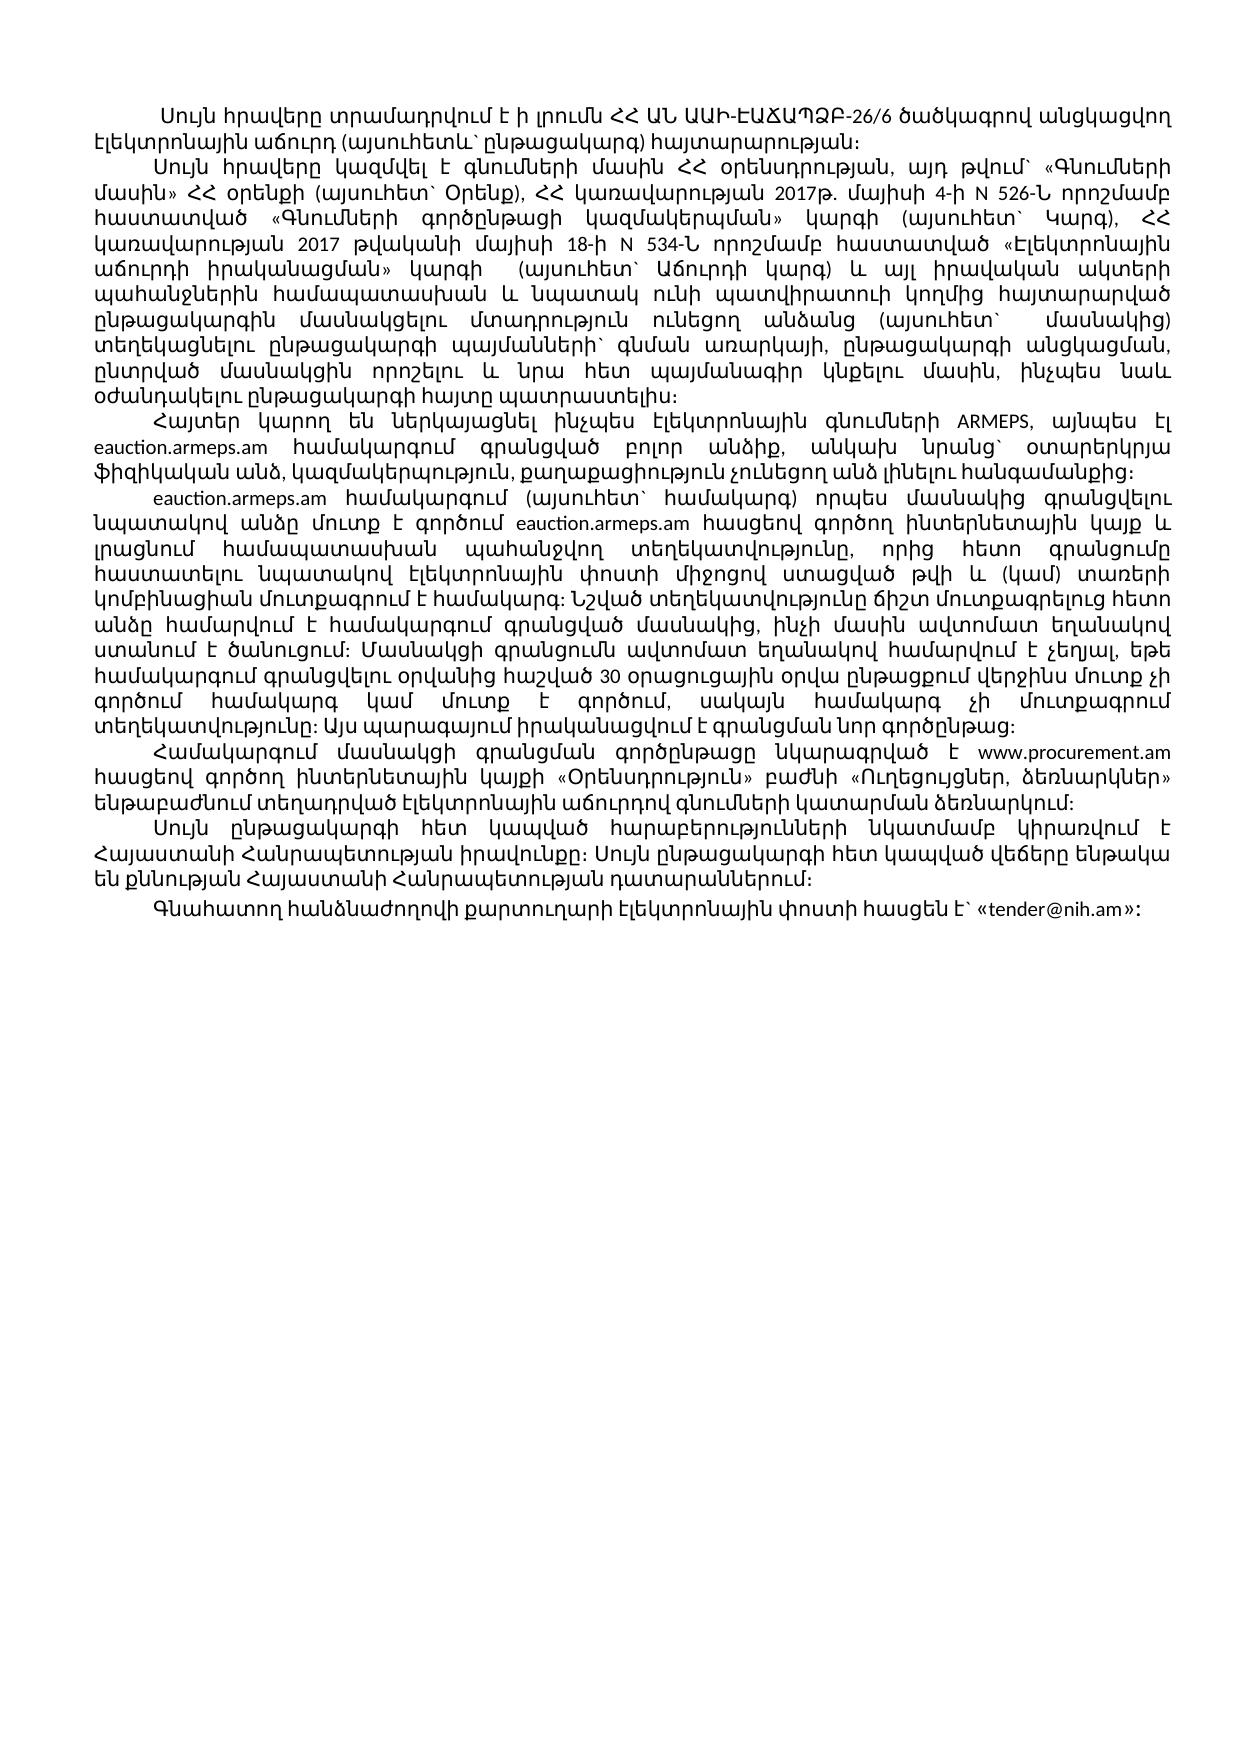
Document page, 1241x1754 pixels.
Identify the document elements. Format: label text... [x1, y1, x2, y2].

text Համակարգում մասնակցի գրանցման գործընթացը նկարագրված է www.procurement.am հասցեով գործող ինտերնետային կայքի «Օրենսդրություն» բաժնի «Ուղեցույցներ, ձեռնարկներ» ենթաբաժնում տեղադրված էլեկտրոնային աճուրդով գնումների կատարման ձեռնարկում: [94, 739, 1171, 815]
text Հայտեր կարող են ներկայացնել ինչպես էլեկտրոնային գնումների ARMEPS, այնպես էլ eauction.armeps.am համակարգում գրանցված բոլոր անձիք, անկախ նրանց` օտարերկրյա ֆիզիկական անձ, կազմակերպություն, քաղաքացիություն չունեցող անձ լինելու հանգամանքից։ [94, 409, 1171, 485]
text eauction.armeps.am համակարգում (այսուհետ` համակարգ) որպես մասնակից գրանցվելու նպատակով անձը մուտք է գործում eauction.armeps.am հասցեով գործող ինտերնետային կայք և լրացնում համապատասխան պահանջվող տեղեկատվությունը, որից հետո գրանցումը հաստատելու նպատակով էլեկտրոնային փոստի միջոցով ստացված թվի և (կամ) տառերի կոմբինացիան մուտքագրում է համակարգ: Նշված տեղեկատվությունը ճիշտ մուտքագրելուց հետո անձը համարվում է համակարգում գրանցված մասնակից, ինչի մասին ավտոմատ եղանակով ստանում է ծանուցում: Մասնակցի գրանցումն ավտոմատ եղանակով համարվում է չեղյալ, եթե համակարգում գրանցվելու օրվանից հաշված 30 օրացուցային օրվա ընթացքում վերջինս մուտք չի գործում համակարգ կամ մուտք է գործում, սակայն համակարգ չի մուտքագրում տեղեկատվությունը: Այս պարագայում իրականացվում է գրանցման նոր գործընթաց: [94, 485, 1171, 739]
text Սույն հրավերը կազմվել է գնումների մասին ՀՀ օրենսդրության, այդ թվում` «Գնումների մասին» ՀՀ օրենքի (այսուհետ` Օրենք), ՀՀ կառավարության 2017թ. մայիսի 4-ի N 526-Ն որոշմամբ հաստատված «Գնումների գործընթացի կազմակերպման» կարգի (այսուհետ` Կարգ), ՀՀ կառավարության 2017 թվականի մայիսի 18-ի N 534-Ն որոշմամբ հաստատված «Էլեկտրոնային աճուրդի իրականացման» կարգի (այսուհետ` Աճուրդի կարգ) և այլ իրավական ակտերի պահանջներին համապատասխան և նպատակ ունի պատվիրատուի կողմից հայտարարված ընթացակարգին մասնակցելու մտադրություն ունեցող անձանց (այսուհետ` մասնակից) տեղեկացնելու ընթացակարգի պայմանների` գնման առարկայի, ընթացակարգի անցկացման, ընտրված մասնակցին որոշելու և նրա հետ պայմանագիր կնքելու մասին, ինչպես նաև օժանդակելու ընթացակարգի հայտը պատրաստելիս։ [94, 154, 1171, 409]
text Սույն հրավերը տրամադրվում է ի լրումն ՀՀ ԱՆ ԱԱԻ-ԷԱՃԱՊՁԲ-26/6 ծածկագրով անցկացվող էլեկտրոնային աճուրդ (այսուհետև` ընթացակարգ) հայտարարության։ [94, 104, 1171, 154]
text Սույն ընթացակարգի հետ կապված հարաբերությունների նկատմամբ կիրառվում է Հայաստանի Հանրապետության իրավունքը։ Սույն ընթացակարգի հետ կապված վեճերը ենթակա են քննության Հայաստանի Հանրապետության դատարաններում։ [94, 815, 1171, 892]
text Գնահատող հանձնաժողովի քարտուղարի էլեկտրոնային փոստի հասցեն է` «tender@nih.am»: [94, 892, 1171, 922]
